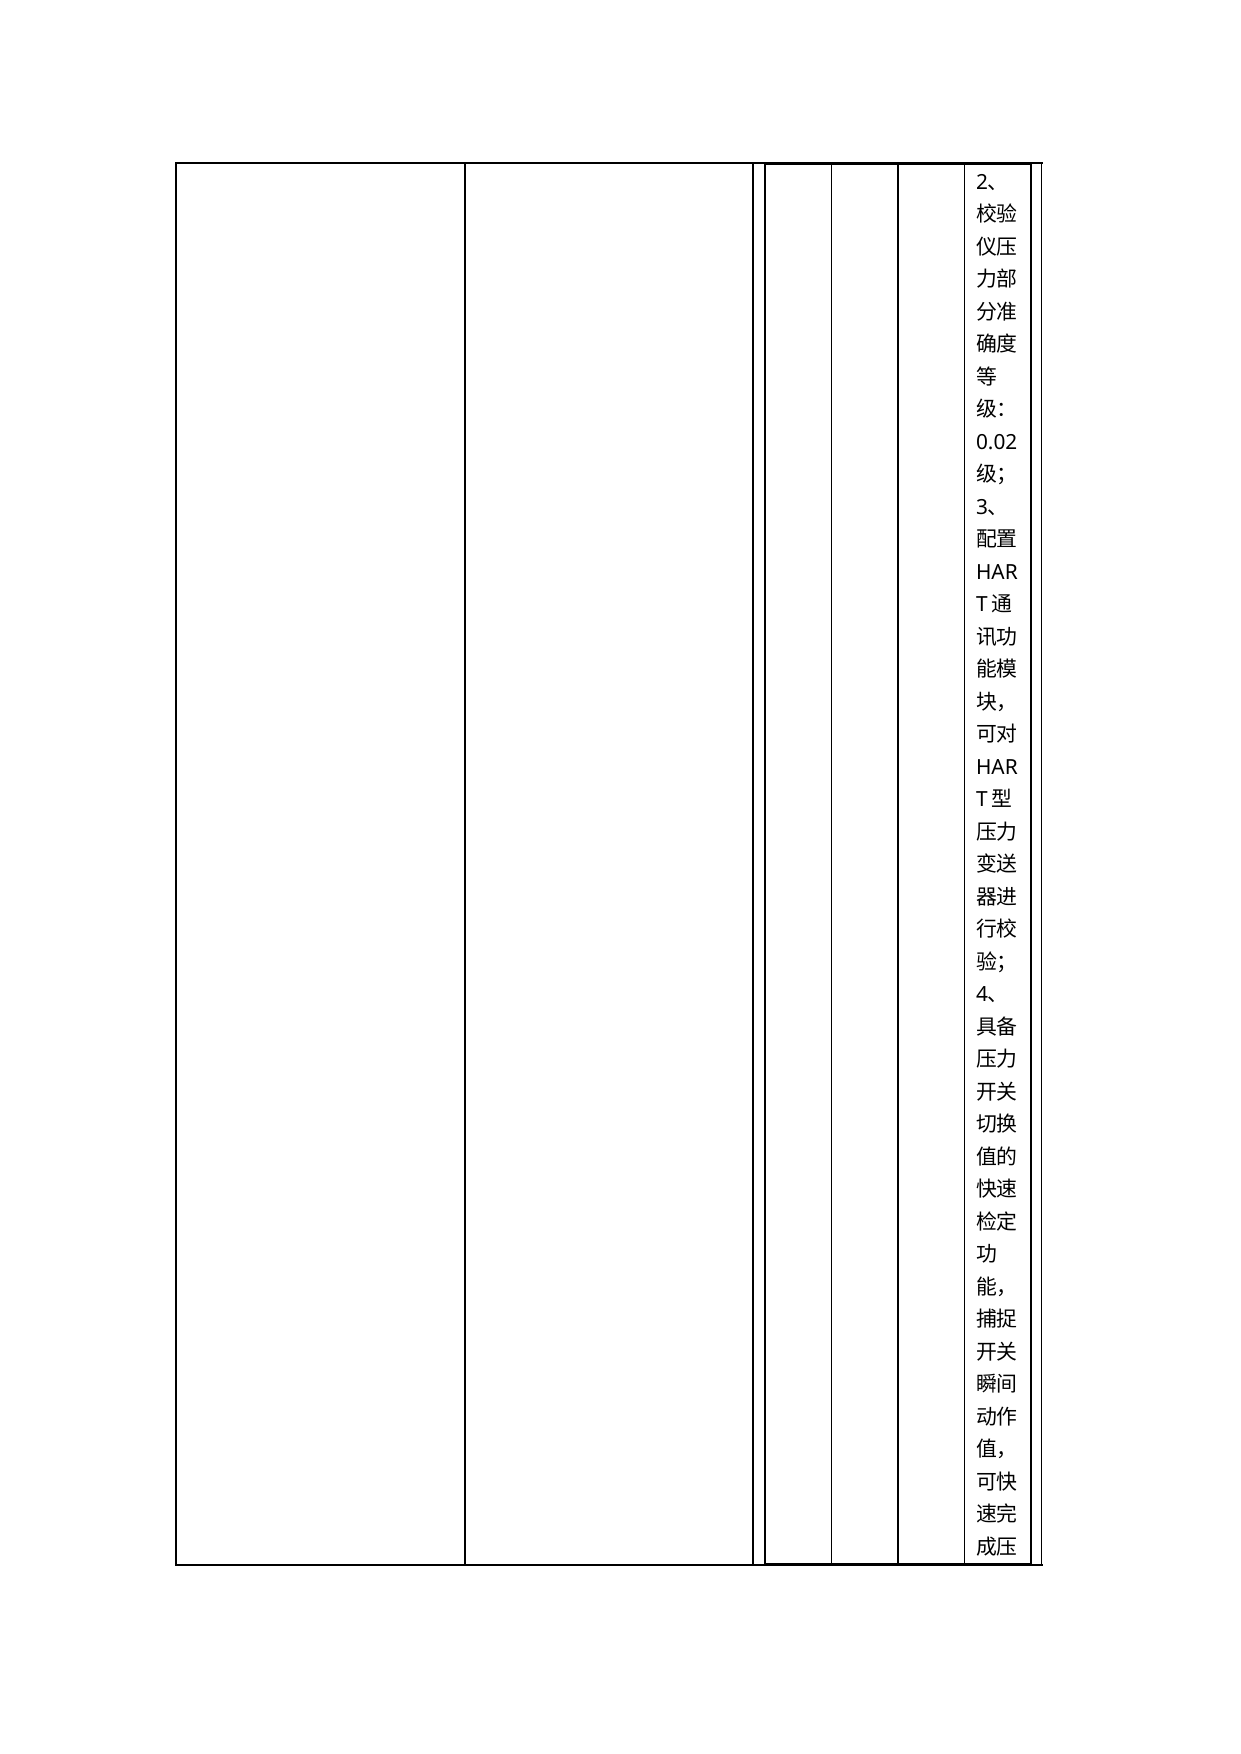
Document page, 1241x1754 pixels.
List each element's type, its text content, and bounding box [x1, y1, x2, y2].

table_cell [899, 165, 964, 1563]
table_cell [965, 165, 1030, 1563]
table_cell [466, 164, 752, 1564]
table_cell [1032, 164, 1041, 1564]
table_cell [754, 164, 764, 1564]
table_cell [832, 165, 897, 1563]
table_cell [766, 165, 831, 1563]
table_cell 1 [177, 164, 464, 1564]
